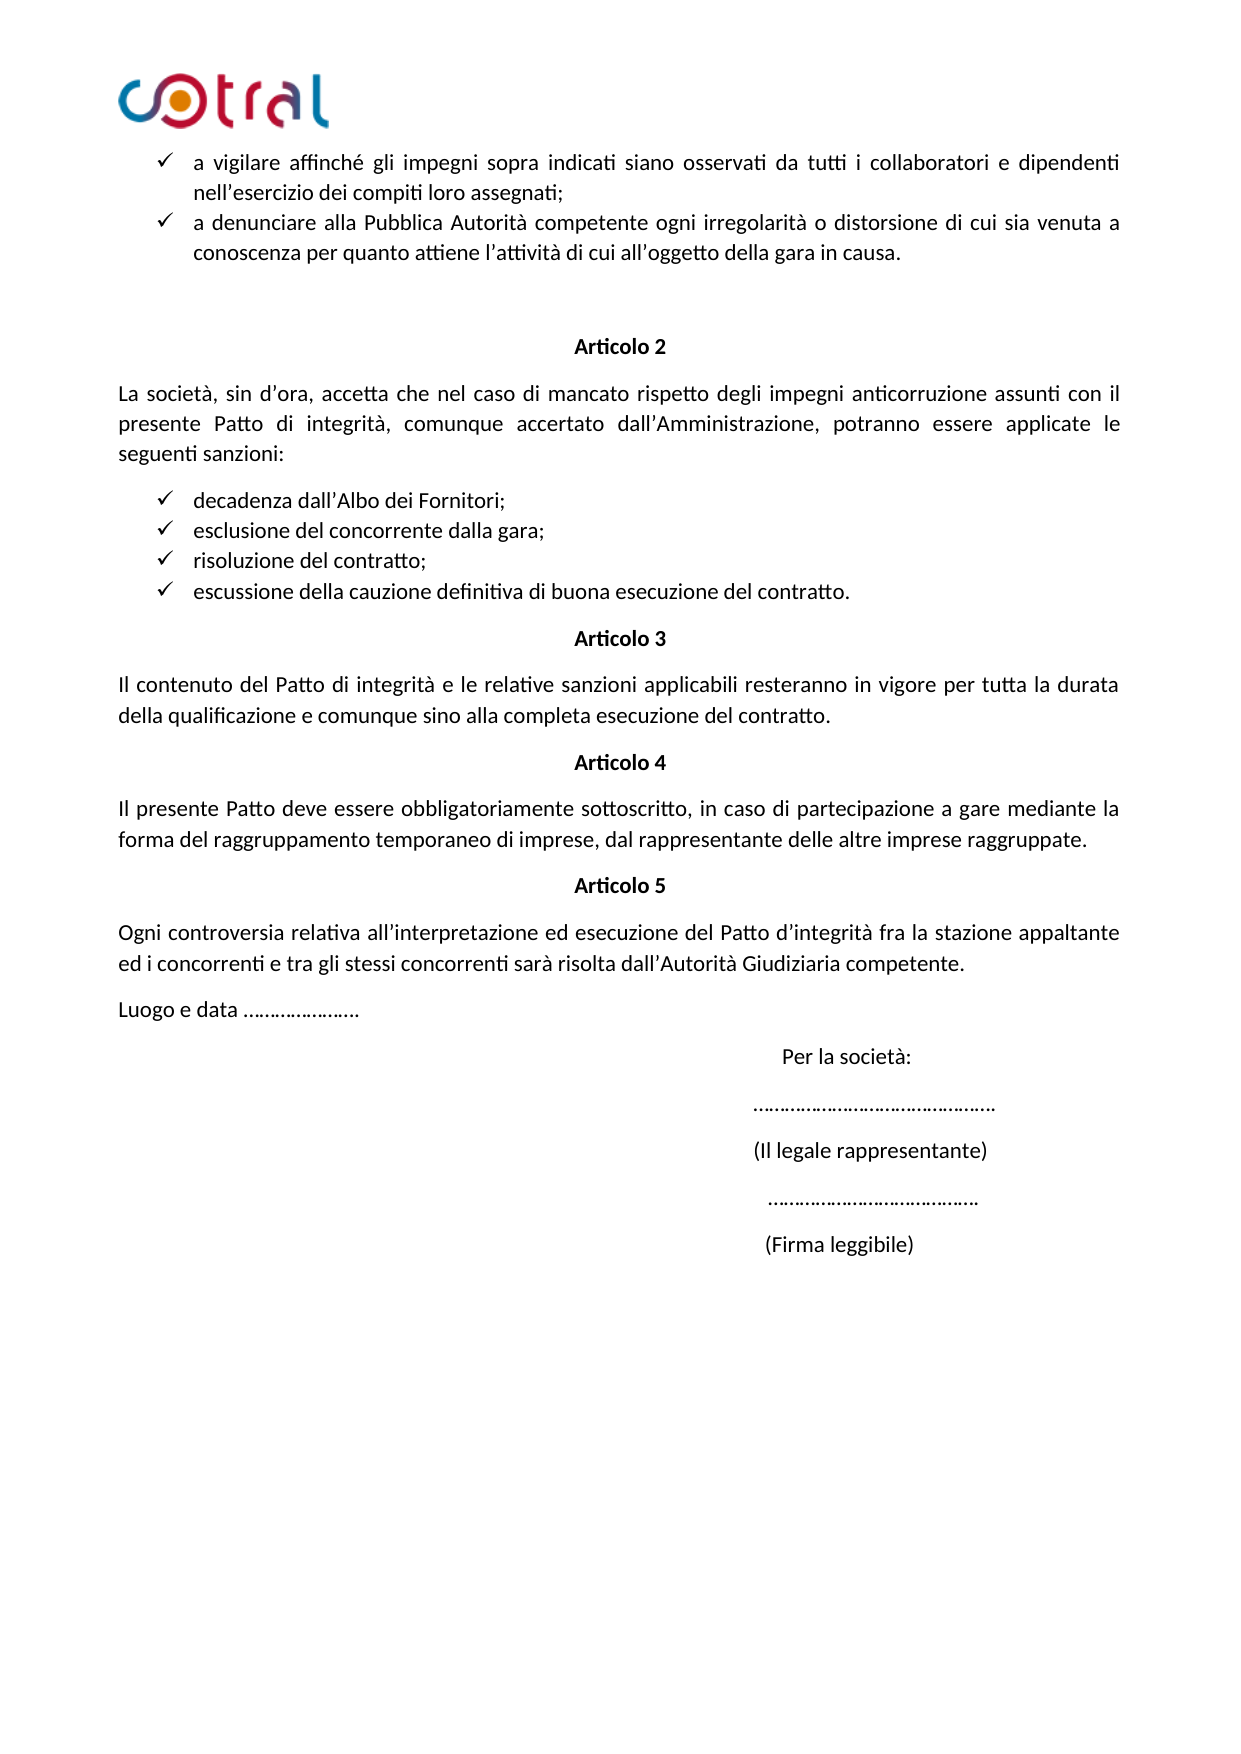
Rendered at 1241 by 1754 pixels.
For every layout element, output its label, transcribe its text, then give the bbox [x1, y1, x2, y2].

text Articolo 3 [118, 624, 1122, 652]
picture [118, 73, 329, 129]
list escussione della cauzione definitiva di buona esecuzione del contratto. [156, 577, 1122, 605]
list risoluzione del contratto; [156, 547, 1122, 575]
text Luogo e data [118, 996, 1122, 1024]
text Articolo 4 [118, 748, 1122, 776]
list esclusione del concorrente dalla gara; [156, 516, 1122, 544]
list a vigilare affinché gli impegni sopra indicati siano osservati da tutti i collaboratori e dipendenti nell’esercizio dei compiti loro assegnati; [156, 148, 1122, 206]
text Il contenuto del Patto di integrità e le relative sanzioni applicabili resteranno in vigore per tutta la durata della qualificazione e comunque sino alla completa esecuzione del contratto. [118, 671, 1122, 729]
text (Il legale rappresentante) [753, 1136, 1122, 1164]
list decadenza dall’Albo dei Fornitori; [156, 486, 1122, 514]
text Articolo 5 [118, 872, 1122, 900]
list a denunciare alla Pubblica Autorità competente ogni irregolarità o distorsione di cui sia venuta a conoscenza per quanto attiene l’attività di cui all’oggetto della gara in causa. [156, 208, 1122, 266]
text Ogni controversia relativa all’interpretazione ed esecuzione del Patto d’integrità fra la stazione appaltante ed i concorrenti e tra gli stessi concorrenti sarà risolta dall’Autorità Giudiziaria competente. [118, 918, 1122, 977]
text Per la società: [708, 1042, 1122, 1071]
text (Firma leggibile) [708, 1230, 1122, 1258]
text Il presente Patto deve essere obbligatoriamente sottoscritto, in caso di partecipazione a gare mediante la forma del raggruppamento temporaneo di imprese, dal rappresentante delle altre imprese raggruppate. [118, 794, 1122, 853]
text La società, sin d’ora, accetta che nel caso di mancato rispetto degli impegni anticorruzione assunti con il presente Patto di integrità, comunque accertato dall’Amministrazione, potranno essere applicate le seguenti sanzioni: [118, 379, 1122, 467]
text Articolo 2 [118, 332, 1122, 360]
